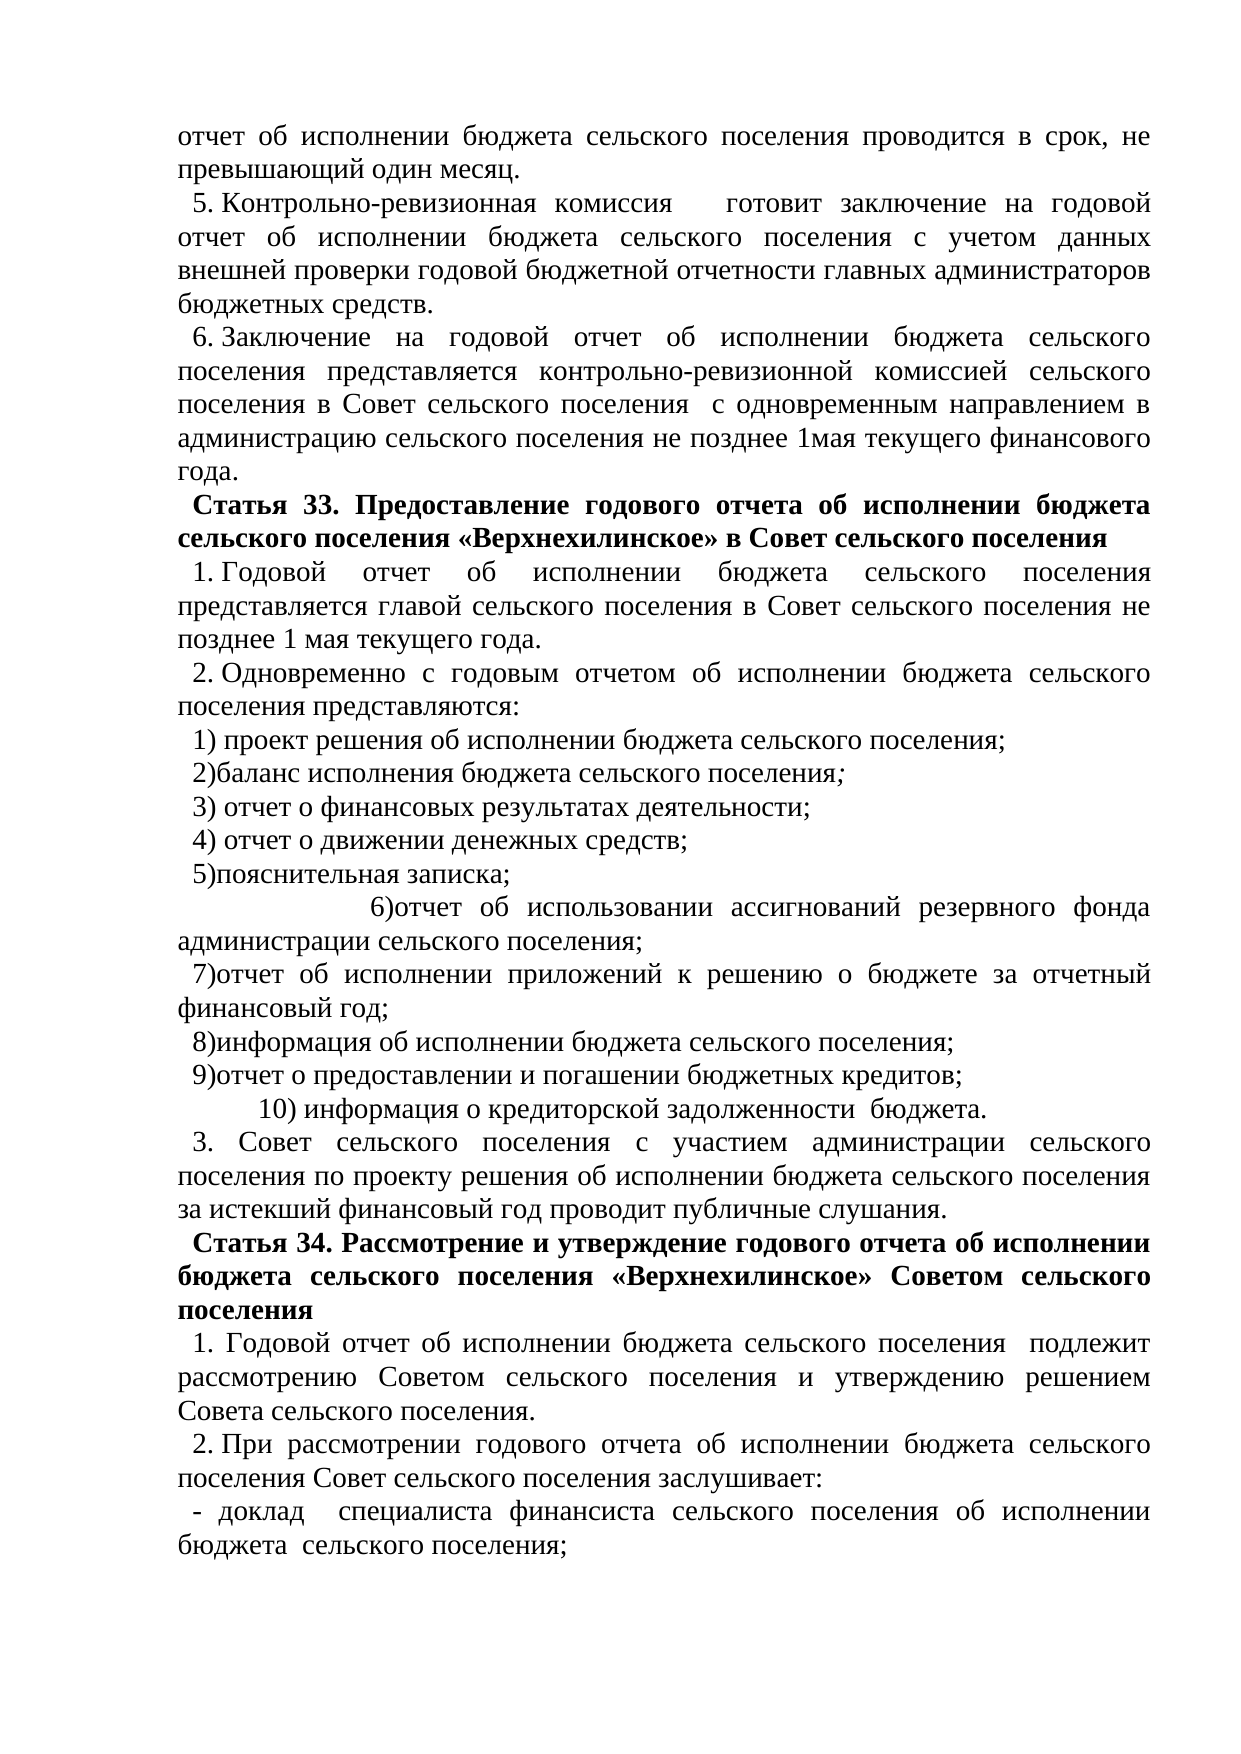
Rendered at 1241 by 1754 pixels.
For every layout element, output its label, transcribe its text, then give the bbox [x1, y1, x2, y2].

text 4) отчет о движении денежных средств; [177, 822, 1152, 856]
text 1) проект решения об исполнении бюджета сельского поселения; [177, 722, 1152, 755]
text 10) информация о кредиторской задолженности бюджета. [177, 1091, 1152, 1124]
text - доклад специалиста финансиста сельского поселения об исполнении бюджета сельского поселения; [177, 1493, 1152, 1560]
text 2. При рассмотрении годового отчета об исполнении бюджета сельского поселения Совет сельского поселения заслушивает: [177, 1426, 1152, 1493]
text 6)отчет об использовании ассигнований резервного фонда администрации сельского поселения; [177, 889, 1152, 957]
text 3) отчет о финансовых результатах деятельности; [177, 789, 1152, 822]
text 9)отчет о предоставлении и погашении бюджетных кредитов; [177, 1057, 1152, 1091]
text 2. Одновременно с годовым отчетом об исполнении бюджета сельского поселения представляются: [177, 655, 1152, 722]
text 1. Годовой отчет об исполнении бюджета сельского поселения представляется главой сельского поселения в Совет сельского поселения не позднее 1 мая текущего года. [177, 554, 1152, 655]
text 3. Совет сельского поселения с участием администрации сельского поселения по проекту решения об исполнении бюджета сельского поселения за истекший финансовый год проводит публичные слушания. [177, 1124, 1152, 1225]
text 8)информация об исполнении бюджета сельского поселения; [177, 1024, 1152, 1057]
text Статья 33. Предоставление годового отчета об исполнении бюджета сельского поселения «Верхнехилинское» в Совет сельского поселения [177, 487, 1152, 554]
text 5)пояснительная записка; [177, 856, 1152, 889]
text 2)баланс исполнения бюджета сельского поселения; [177, 755, 1152, 789]
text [177, 118, 1152, 185]
text 5. Контрольно-ревизионная комиссия готовит заключение на годовой отчет об исполнении бюджета сельского поселения с учетом данных внешней проверки годовой бюджетной отчетности главных администраторов бюджетных средств. [177, 185, 1152, 319]
text 7)отчет об исполнении приложений к решению о бюджете за отчетный финансовый год; [177, 957, 1152, 1024]
text 1. Годовой отчет об исполнении бюджета сельского поселения подлежит рассмотрению Советом сельского поселения и утверждению решением Совета сельского поселения. [177, 1326, 1152, 1426]
text 6. Заключение на годовой отчет об исполнении бюджета сельского поселения представляется контрольно-ревизионной комиссией сельского поселения в Совет сельского поселения с одновременным направлением в администрацию сельского поселения не позднее 1мая текущего финансового года. [177, 319, 1152, 487]
text Статья 34. Рассмотрение и утверждение годового отчета об исполнении бюджета сельского поселения «Верхнехилинское» Советом сельского поселения [177, 1225, 1152, 1326]
